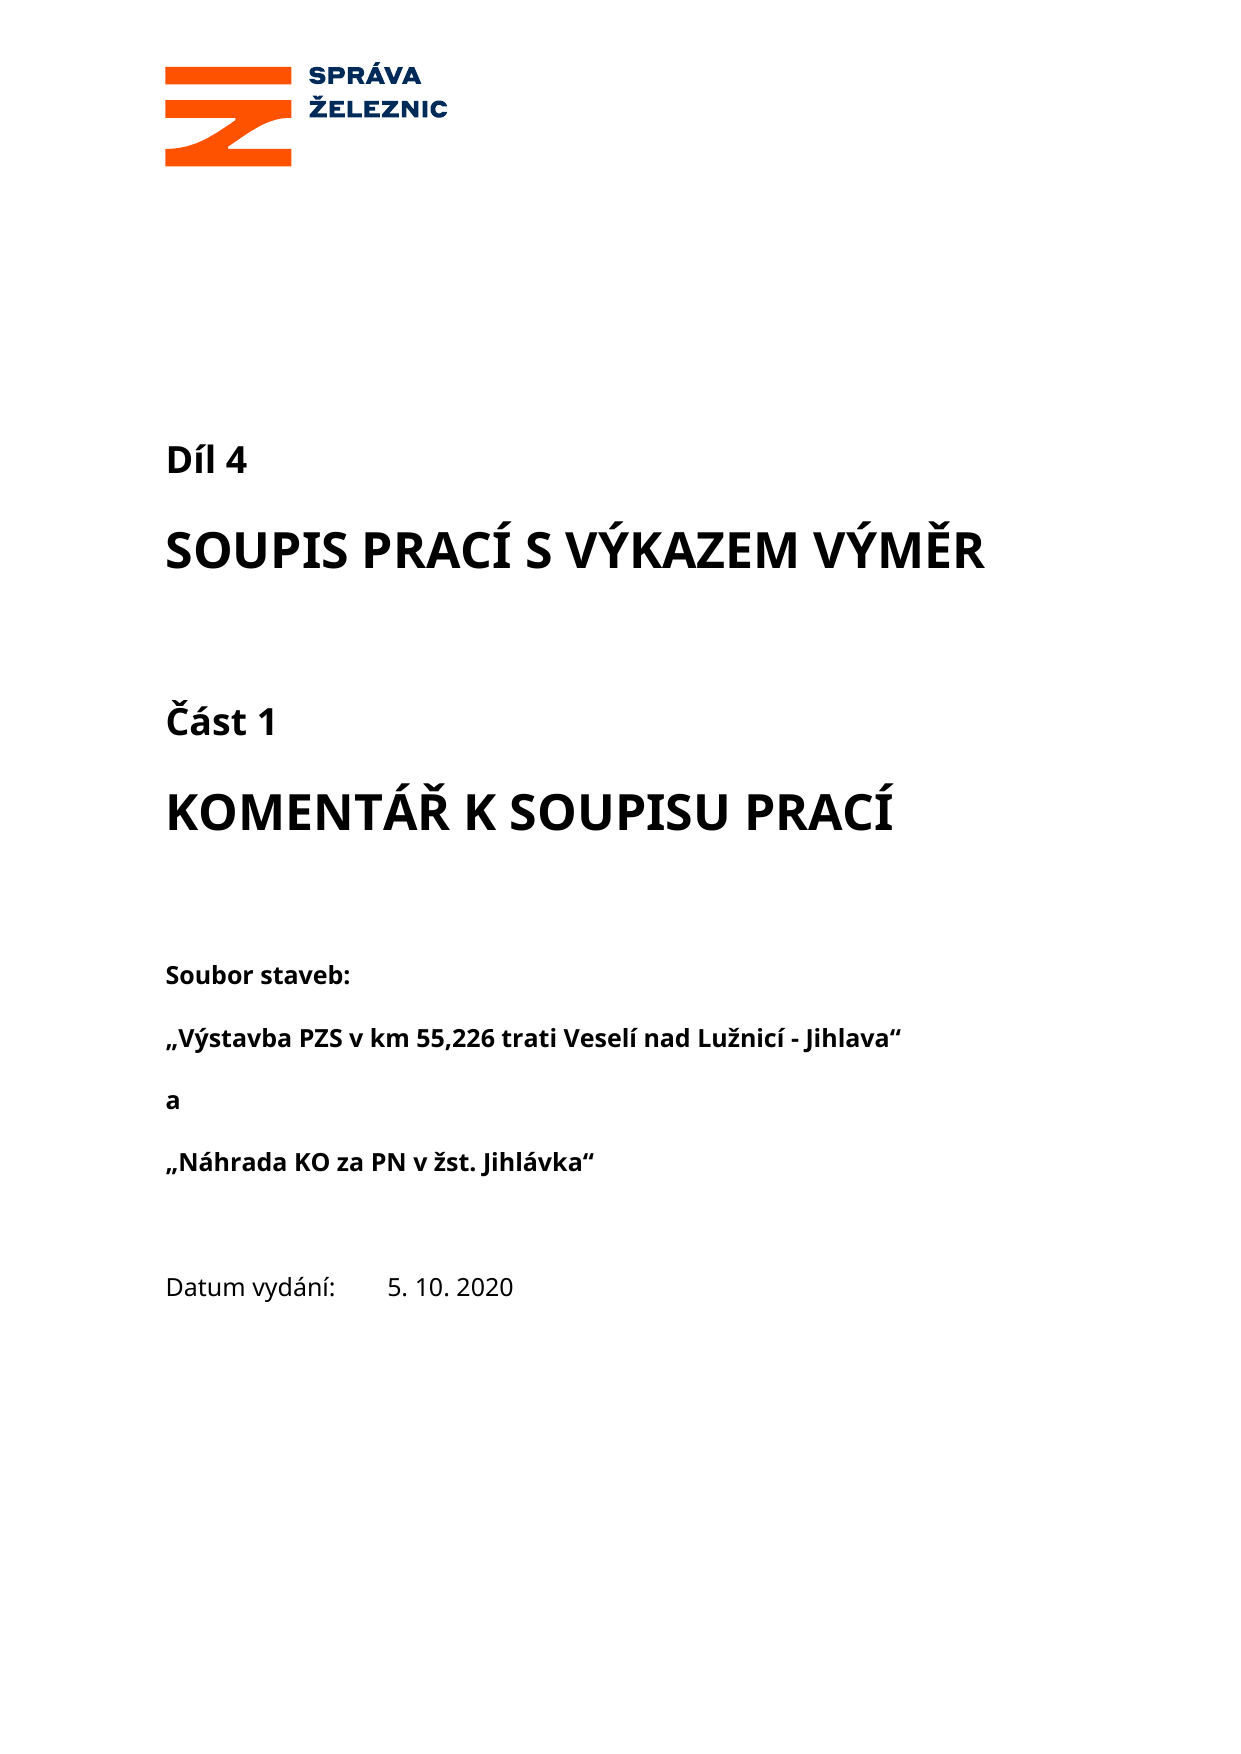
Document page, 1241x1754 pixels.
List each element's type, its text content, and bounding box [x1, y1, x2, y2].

text a [165, 1083, 1075, 1117]
text KOMENTÁŘ K SOUPISU PRACÍ [165, 777, 1075, 845]
text „Náhrada KO za PN v žst. Jihlávka“ [165, 1145, 1075, 1179]
text SOUPIS PRACÍ S VÝKAZEM VÝMĚR [165, 514, 1075, 583]
text Soubor staveb: [165, 958, 1075, 992]
text Část 1 [165, 696, 1075, 747]
text Datum vydání: 5. 10. 2020 [165, 1270, 1075, 1304]
text Díl 4 [165, 433, 1075, 484]
text „Výstavba PZS v km 55,226 trati Veselí nad Lužnicí - Jihlava“ [165, 1020, 1075, 1054]
